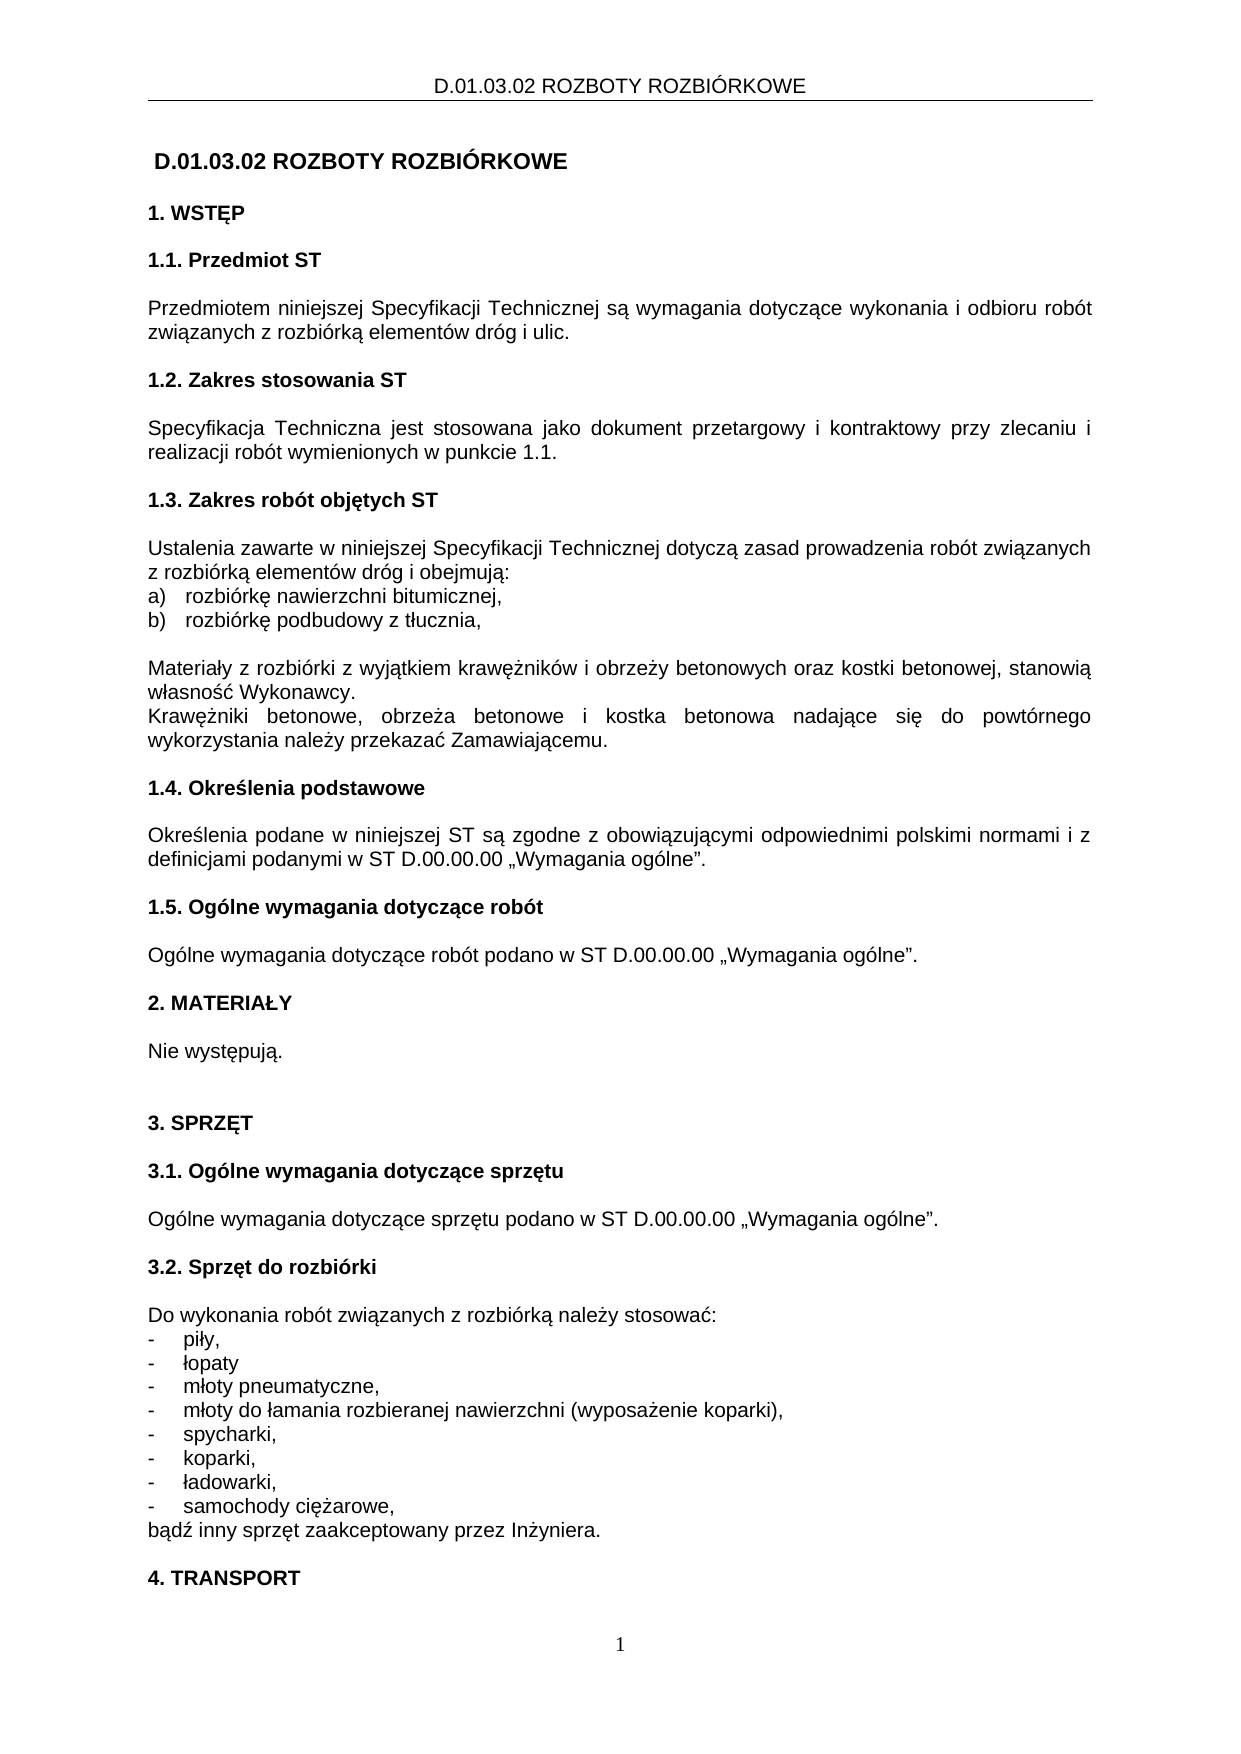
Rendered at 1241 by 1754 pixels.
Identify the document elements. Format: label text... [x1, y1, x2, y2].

text Ogólne wymagania dotyczące robót podano w ST D.00.00.00 „Wymagania ogólne”. [148, 943, 1093, 967]
text 3. SPRZĘT [148, 1111, 1093, 1135]
list młoty do łamania rozbieranej nawierzchni (wyposażenie koparki), [148, 1398, 1093, 1422]
text Określenia podane w niniejszej ST są zgodne z obowiązującymi odpowiednimi polskimi normami i z definicjami podanymi w ST D.00.00.00 „Wymagania ogólne”. [148, 823, 1093, 871]
text D.01.03.02 ROZBOTY ROZBIÓRKOWE [148, 148, 1093, 174]
text 1.1. Przedmiot ST [148, 248, 1093, 272]
text Ustalenia zawarte w niniejszej Specyfikacji Technicznej dotyczą zasad prowadzenia robót związanych z rozbiórką elementów dróg i obejmują: [148, 536, 1093, 584]
text 2. MATERIAŁY [148, 991, 1093, 1015]
list łopaty [148, 1350, 1093, 1374]
text 1.5. Ogólne wymagania dotyczące robót [148, 895, 1093, 919]
text Do wykonania robót związanych z rozbiórką należy stosować: [148, 1302, 1093, 1326]
text 1.3. Zakres robót objętych ST [148, 488, 1093, 512]
list ładowarki, [148, 1470, 1093, 1494]
list rozbiórkę nawierzchni bitumicznej, [148, 584, 1093, 608]
text Krawężniki betonowe, obrzeża betonowe i kostka betonowa nadające się do powtórnego wykorzystania należy przekazać Zamawiającemu. [148, 703, 1093, 751]
list piły, [148, 1326, 1093, 1350]
list samochody ciężarowe, [148, 1494, 1093, 1518]
text 1.2. Zakres stosowania ST [148, 368, 1093, 392]
list młoty pneumatyczne, [148, 1374, 1093, 1398]
text Nie występują. [148, 1039, 1093, 1063]
text Przedmiotem niniejszej Specyfikacji Technicznej są wymagania dotyczące wykonania i odbioru robót związanych z rozbiórką elementów dróg i ulic. [148, 296, 1093, 344]
text 3.1. Ogólne wymagania dotyczące sprzętu [148, 1159, 1093, 1183]
list koparki, [148, 1446, 1093, 1470]
text Ogólne wymagania dotyczące sprzętu podano w ST D.00.00.00 „Wymagania ogólne”. [148, 1207, 1093, 1231]
text 4. TRANSPORT [148, 1566, 1093, 1590]
text 1. WSTĘP [148, 200, 1093, 224]
list rozbiórkę podbudowy z tłucznia, [148, 608, 1093, 632]
text Materiały z rozbiórki z wyjątkiem krawężników i obrzeży betonowych oraz kostki betonowej, stanowią własność Wykonawcy. [148, 656, 1093, 703]
list spycharki, [148, 1422, 1093, 1446]
text 3.2. Sprzęt do rozbiórki [148, 1254, 1093, 1278]
text bądź inny sprzęt zaakceptowany przez Inżyniera. [148, 1518, 1093, 1542]
text 1.4. Określenia podstawowe [148, 775, 1093, 799]
text Specyfikacja Techniczna jest stosowana jako dokument przetargowy i kontraktowy przy zlecaniu i realizacji robót wymienionych w punkcie 1.1. [148, 416, 1093, 464]
